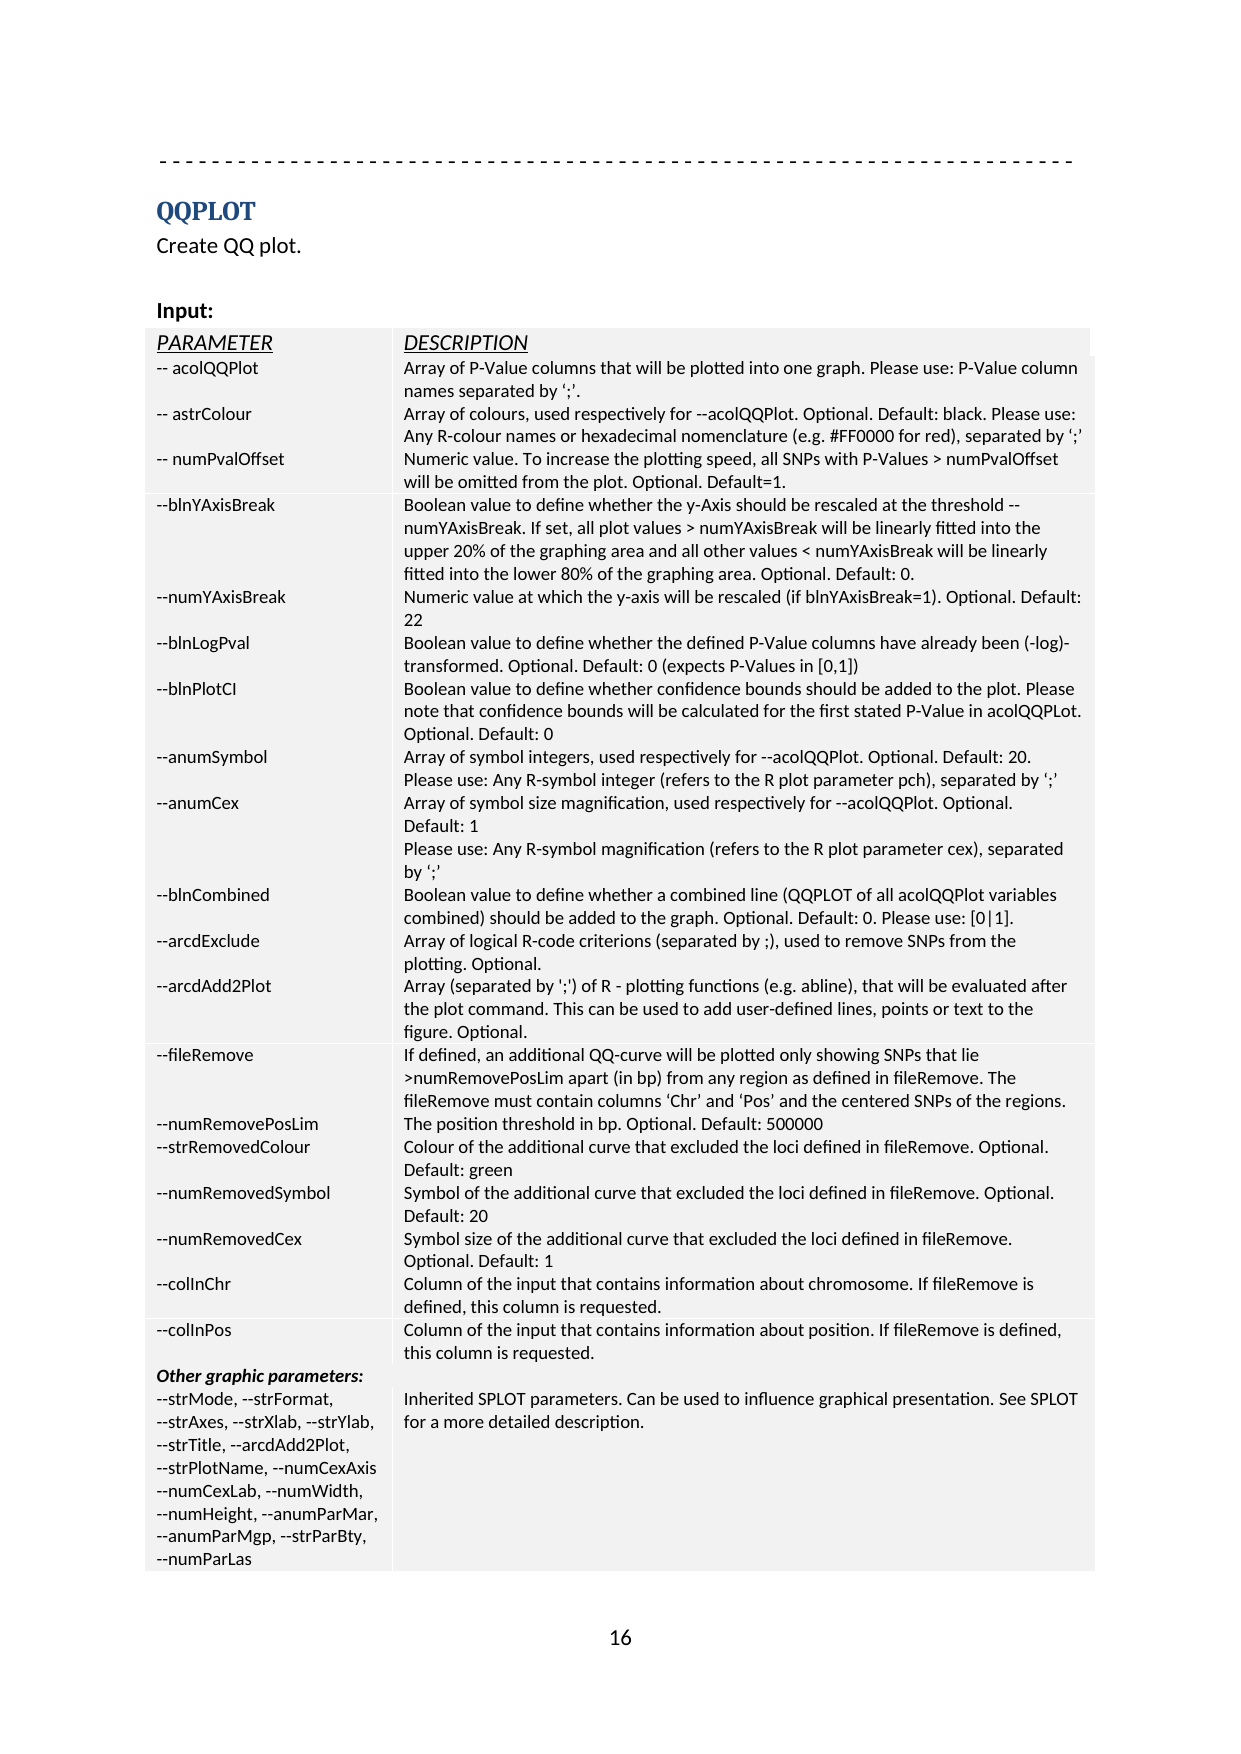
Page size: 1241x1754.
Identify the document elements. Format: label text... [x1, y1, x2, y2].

table_cell -- acolQQPlot [145, 356, 392, 402]
table_cell --strMode, --strFormat, --strAxes, --strXlab, --strYlab, --strTitle, --arcdAdd2Plot, --strPlotName, --numCexAxis --numCexLab, --numWidth, --numHeight, --anumParMar, --anumParMgp, --strParBty, --numParLas [145, 1387, 392, 1571]
table_cell Inherited SPLOT parameters. Can be used to influence graphical presentation. See SPLOT for a more detailed description. [393, 1387, 1095, 1571]
table_cell Array (separated by ';') of R - plotting functions (e.g. abline), that will be evaluated after the plot command. This can be used to add user-defined lines, points or text to the figure. Optional. [393, 975, 1095, 1043]
table_cell Boolean value to define whether confidence bounds should be added to the plot. Please note that confidence bounds will be calculated for the first stated P-Value in acolQQPLot. Optional. Default: 0 [393, 677, 1095, 746]
table_cell Numeric value at which the y-axis will be rescaled (if blnYAxisBreak=1). Optional. Default: 22 [393, 585, 1095, 631]
table_cell Symbol of the additional curve that excluded the loci defined in fileRemove. Optional. Default: 20 [393, 1181, 1095, 1227]
table_cell Symbol size of the additional curve that excluded the loci defined in fileRemove. Optional. Default: 1 [393, 1227, 1095, 1273]
table_cell Array of symbol size magnification, used respectively for --acolQQPlot. Optional. Default: 1 Please use: Any R-symbol magnification (refers to the R plot parameter cex), separated by ‘;’ [393, 791, 1095, 883]
table_cell Column of the input that contains information about chromosome. If fileRemove is defined, this column is requested. [393, 1273, 1095, 1318]
table_cell Colour of the additional curve that excluded the loci defined in fileRemove. Optional. Default: green [393, 1135, 1095, 1181]
table_header DESCRIPTION [393, 328, 1090, 356]
table_cell --arcdExclude [145, 929, 392, 975]
table_cell If defined, an additional QQ-curve will be plotted only showing SNPs that lie >numRemovePosLim apart (in bp) from any region as defined in fileRemove. The fileRemove must contain columns ‘Chr’ and ‘Pos’ and the centered SNPs of the regions. [393, 1044, 1095, 1112]
table_cell Numeric value. To increase the plotting speed, all SNPs with P-Values > numPvalOffset will be omitted from the plot. Optional. Default=1. [393, 448, 1095, 493]
table_cell Array of P-Value columns that will be plotted into one graph. Please use: P-Value column names separated by ‘;’. [393, 356, 1095, 402]
table_cell Array of symbol integers, used respectively for --acolQQPlot. Optional. Default: 20. Please use: Any R-symbol integer (refers to the R plot parameter pch), separated by ‘;’ [393, 746, 1095, 791]
table_cell --colInChr [145, 1273, 392, 1318]
table_cell Boolean value to define whether the y-Axis should be rescaled at the threshold --numYAxisBreak. If set, all plot values > numYAxisBreak will be linearly fitted into the upper 20% of the graphing area and all other values < numYAxisBreak will be linearly fitted into the lower 80% of the graphing area. Optional. Default: 0. [393, 494, 1095, 585]
table_cell Other graphic parameters: [145, 1364, 1095, 1387]
table_cell Boolean value to define whether the defined P-Value columns have already been (-log)-transformed. Optional. Default: 0 (expects P-Values in [0,1]) [393, 631, 1095, 677]
table_cell --numRemovePosLim [145, 1112, 392, 1135]
table_header PARAMETER [145, 328, 392, 356]
table_cell --colInPos [145, 1319, 392, 1364]
table_cell Boolean value to define whether a combined line (QQPLOT of all acolQQPlot variables combined) should be added to the graph. Optional. Default: 0. Please use: [0|1]. [393, 883, 1095, 929]
text ---------------------------------------------------------------------- [156, 150, 1084, 175]
table_cell Array of colours, used respectively for --acolQQPlot. Optional. Default: black. Please use: Any R-colour names or hexadecimal nomenclature (e.g. #FF0000 for red), separated by ‘;’ [393, 402, 1095, 448]
table_cell Array of logical R-code criterions (separated by ;), used to remove SNPs from the plotting. Optional. [393, 929, 1095, 975]
table_cell --numYAxisBreak [145, 585, 392, 631]
table_cell -- numPvalOffset [145, 448, 392, 493]
table_cell --fileRemove [145, 1044, 392, 1112]
table_cell --blnPlotCI [145, 677, 392, 746]
table_cell --anumSymbol [145, 746, 392, 791]
table_cell --strRemovedColour [145, 1135, 392, 1181]
table_cell --numRemovedSymbol [145, 1181, 392, 1227]
text Create QQ plot. [156, 231, 1084, 259]
table_cell --blnLogPval [145, 631, 392, 677]
table_cell -- astrColour [145, 402, 392, 448]
table_cell --numRemovedCex [145, 1227, 392, 1273]
subtitle QQPLOT [156, 196, 1084, 227]
table_cell --blnCombined [145, 883, 392, 929]
table_cell --arcdAdd2Plot [145, 975, 392, 1043]
table_cell Column of the input that contains information about position. If fileRemove is defined, this column is requested. [393, 1319, 1095, 1364]
table_cell The position threshold in bp. Optional. Default: 500000 [393, 1112, 1095, 1135]
text Input: [156, 296, 1084, 324]
table_cell --anumCex [145, 791, 392, 883]
table_cell --blnYAxisBreak [145, 494, 392, 585]
